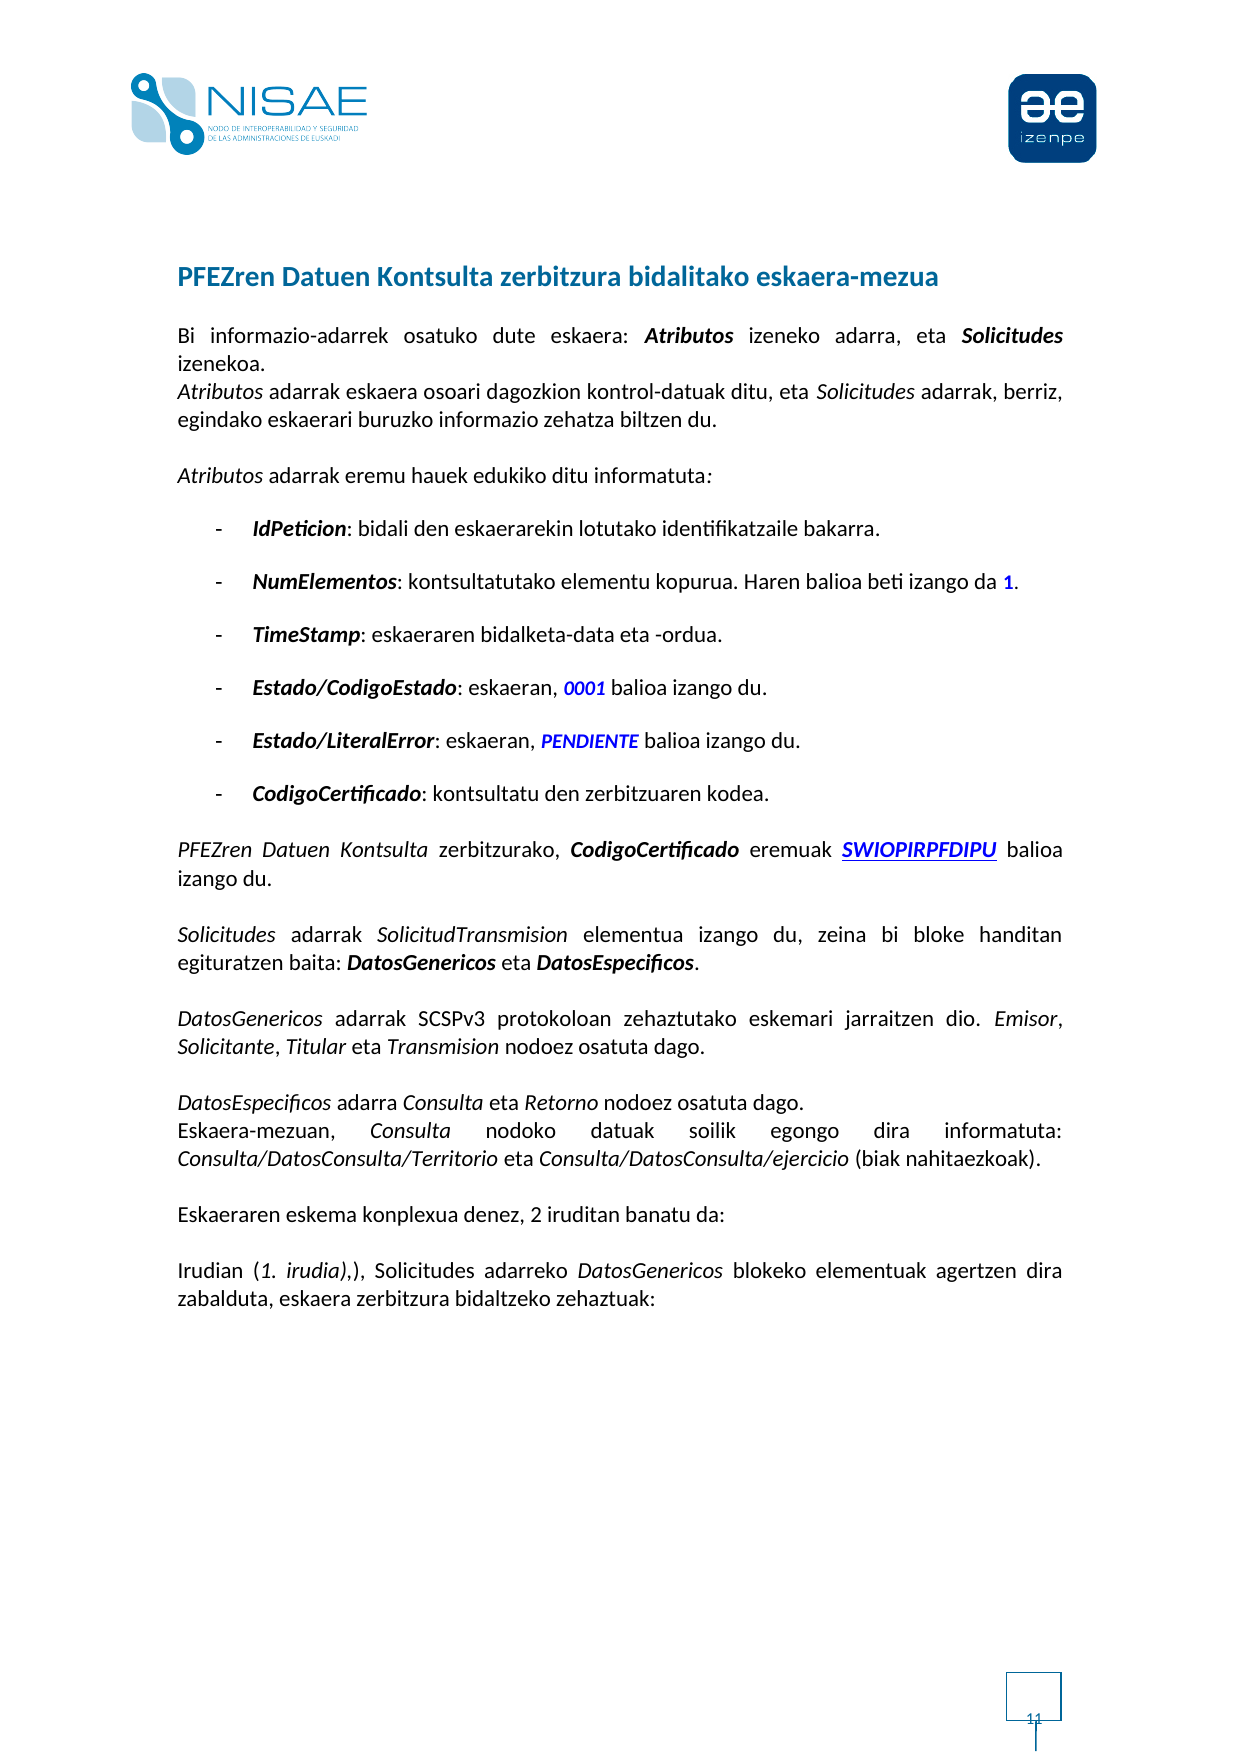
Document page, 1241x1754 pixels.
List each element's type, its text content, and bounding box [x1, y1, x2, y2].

text DatosGenericos adarrak SCSPv3 protokoloan zehaztutako eskemari jarraitzen dio. Emisor, Solicitante, Titular eta Transmision nodoez osatuta dago. [177, 1004, 1063, 1060]
text Bi informazio-adarrek osatuko dute eskaera: Atributos izeneko adarra, eta Solicitudes izenekoa. [177, 321, 1063, 377]
text Irudian (1. irudia),), Solicitudes adarreko DatosGenericos blokeko elementuak agertzen dira zabalduta, eskaera zerbitzura bidaltzeko zehaztuak: [177, 1256, 1063, 1312]
picture [181, 131, 193, 143]
text Eskaeraren eskema konplexua denez, 2 iruditan banatu da: [177, 1200, 1063, 1228]
text Atributos adarrak eskaera osoari dagozkion kontrol-datuak ditu, eta Solicitudes adarrak, berriz, egindako eskaerari buruzko informazio zehatza biltzen du. [177, 377, 1063, 433]
picture [149, 73, 386, 155]
text Atributos adarrak eremu hauek edukiko ditu informatuta: [177, 461, 1063, 489]
list CodigoCertificado: kontsultatu den zerbitzuaren kodea. [215, 779, 1063, 808]
list Estado/LiteralError: eskaeran, PENDIENTE balioa izango du. [215, 727, 1063, 754]
list TimeStamp: eskaeraren bidalketa-data eta -ordua. [215, 621, 1063, 648]
text Eskaera-mezuan, Consulta nodoko datuak soilik egongo dira informatuta: Consulta/DatosConsulta/Territorio eta Consulta/DatosConsulta/ejercicio (biak nahitaezkoak). [177, 1116, 1063, 1172]
picture [139, 81, 148, 90]
text PFEZren Datuen Kontsulta zerbitzurako, CodigoCertificado eremuak SWIOPIRPFDIPU balioa izango du. [177, 836, 1063, 892]
picture [118, 73, 180, 155]
list NumElementos: kontsultatutako elementu kopurua. Haren balioa beti izango da 1. [215, 567, 1063, 596]
text DatosEspecificos adarra Consulta eta Retorno nodoez osatuta dago. [177, 1088, 1063, 1116]
picture [1007, 74, 1097, 163]
list Estado/CodigoEstado: eskaeran, 0001 balioa izango du. [215, 673, 1063, 702]
text PFEZren Datuen Kontsulta zerbitzura bidalitako eskaera-mezua [177, 258, 1063, 293]
text Solicitudes adarrak SolicitudTransmision elementua izango du, zeina bi bloke handitan egituratzen baita: DatosGenericos eta DatosEspecificos. [177, 920, 1063, 976]
list IdPeticion: bidali den eskaerarekin lotutako identifikatzaile bakarra. [215, 514, 1063, 542]
